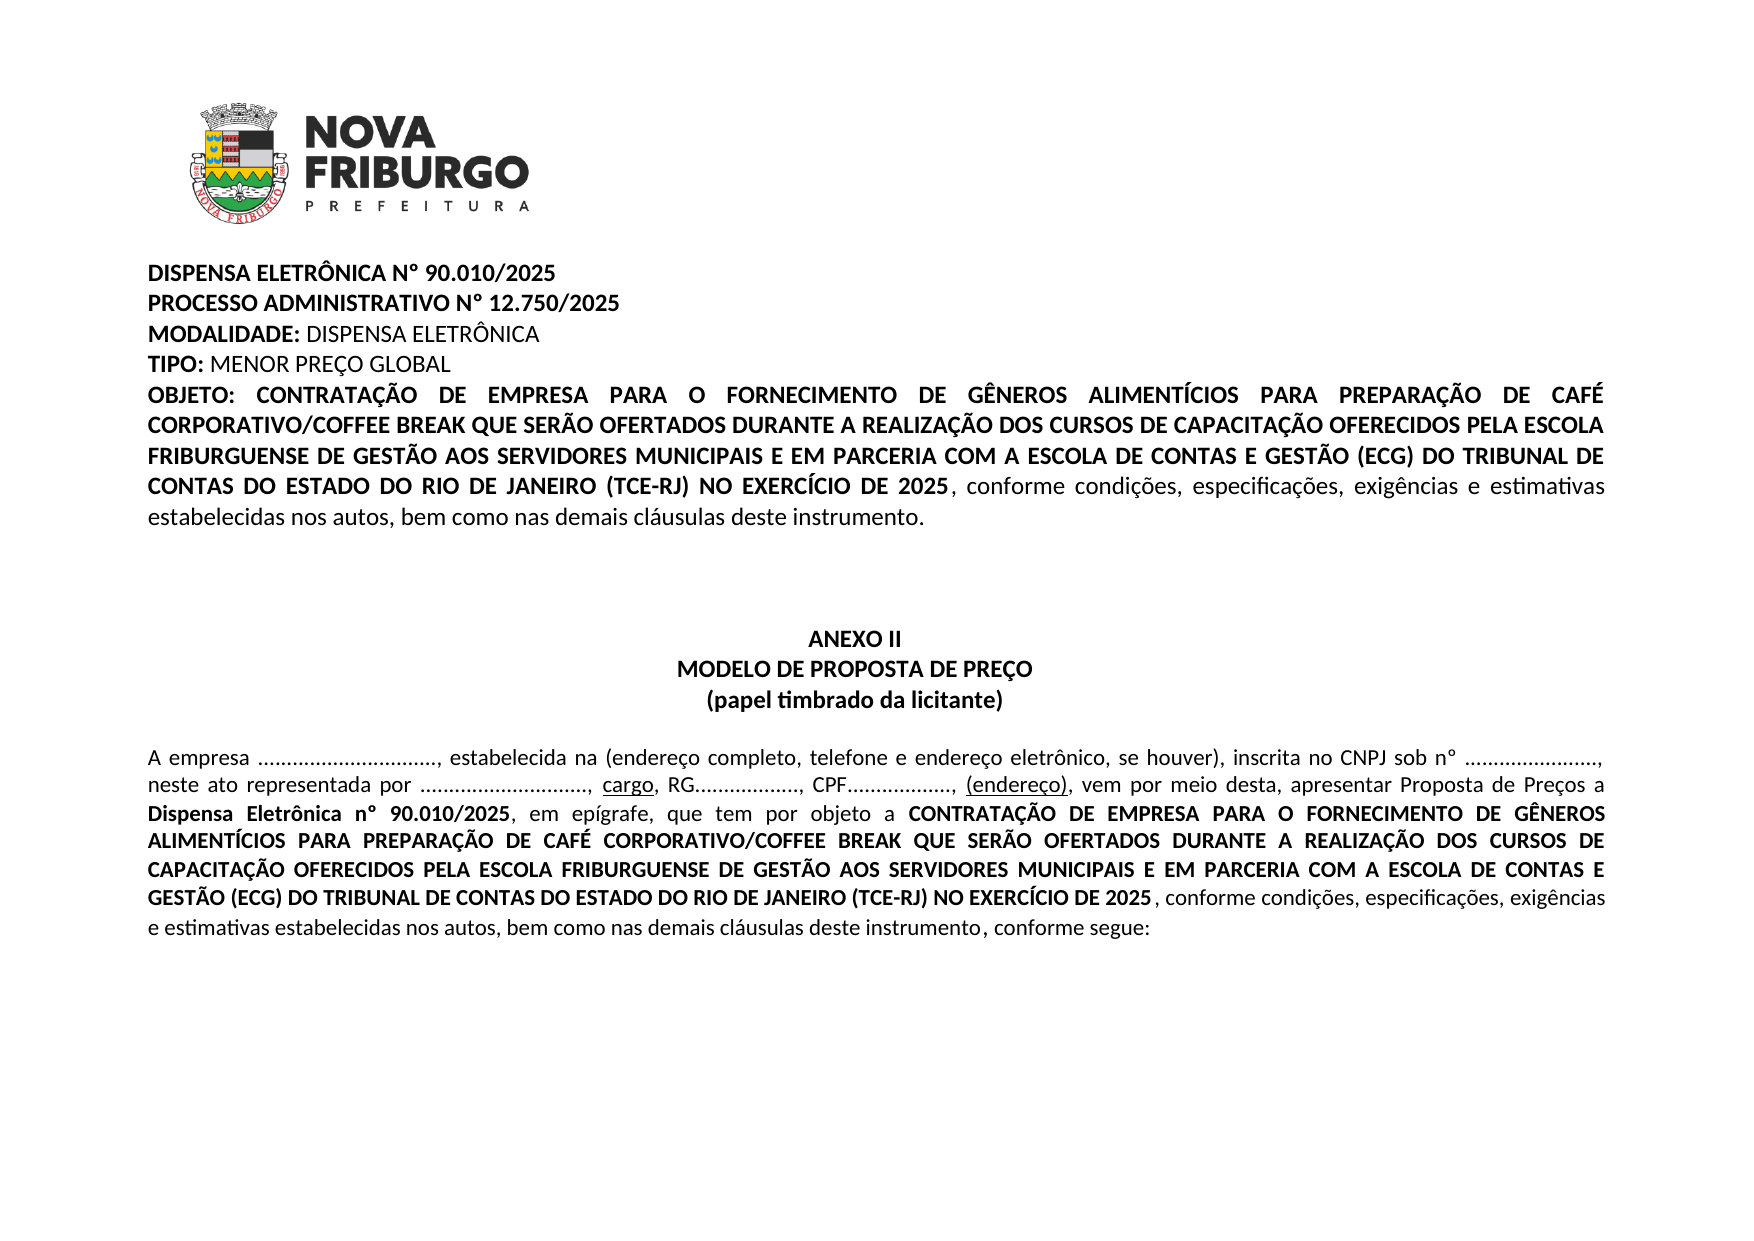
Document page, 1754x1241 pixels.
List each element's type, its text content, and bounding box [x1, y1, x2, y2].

list A empresa ..............................., estabelecida na (endereço completo, telefone e endereço eletrônico, se houver), inscrita no CNPJ sob nº ......................., neste ato representada por ............................., cargo, RG.................., CPF.................., (endereço), vem por meio desta, apresentar Proposta de Preços a Dispensa Eletrônica nº 90.010/2025, em epígrafe, que tem por objeto a CONTRATAÇÃO DE EMPRESA PARA O FORNECIMENTO DE GÊNEROS ALIMENTÍCIOS PARA PREPARAÇÃO DE CAFÉ CORPORATIVO/COFFEE BREAK QUE SERÃO OFERTADOS DURANTE A REALIZAÇÃO DOS CURSOS DE CAPACITAÇÃO OFERECIDOS PELA ESCOLA FRIBURGUENSE DE GESTÃO AOS SERVIDORES MUNICIPAIS E EM PARCERIA COM A ESCOLA DE CONTAS E GESTÃO (ECG) DO TRIBUNAL DE CONTAS DO ESTADO DO RIO DE JANEIRO (TCE-RJ) NO EXERCÍCIO DE 2025, conforme condições, especificações, exigências e estimativas estabelecidas nos autos, bem como nas demais cláusulas deste instrumento, conforme segue: [148, 743, 1606, 941]
text PROCESSO ADMINISTRATIVO Nº 12.750/2025 [148, 287, 1606, 318]
text MODALIDADE: DISPENSA ELETRÔNICA [148, 318, 1606, 348]
picture [147, 90, 571, 238]
text TIPO: MENOR PREÇO GLOBAL [148, 348, 1606, 379]
text Modelo de proposta DE PREÇO [103, 653, 1606, 684]
text (papel timbrado da licitante) [103, 684, 1606, 714]
text ANEXO II [103, 623, 1606, 653]
list OBJETO: CONTRATAÇÃO DE EMPRESA PARA O FORNECIMENTO DE GÊNEROS ALIMENTÍCIOS PARA PREPARAÇÃO DE CAFÉ CORPORATIVO/COFFEE BREAK QUE SERÃO OFERTADOS DURANTE A REALIZAÇÃO DOS CURSOS DE CAPACITAÇÃO OFERECIDOS PELA ESCOLA FRIBURGUENSE DE GESTÃO AOS SERVIDORES MUNICIPAIS E EM PARCERIA COM A ESCOLA DE CONTAS E GESTÃO (ECG) DO TRIBUNAL DE CONTAS DO ESTADO DO RIO DE JANEIRO (TCE-RJ) NO EXERCÍCIO DE 2025, conforme condições, especificações, exigências e estimativas estabelecidas nos autos, bem como nas demais cláusulas deste instrumento. [148, 379, 1606, 531]
text DISPENSA ELETRÔNICA Nº 90.010/2025 [148, 257, 1606, 287]
